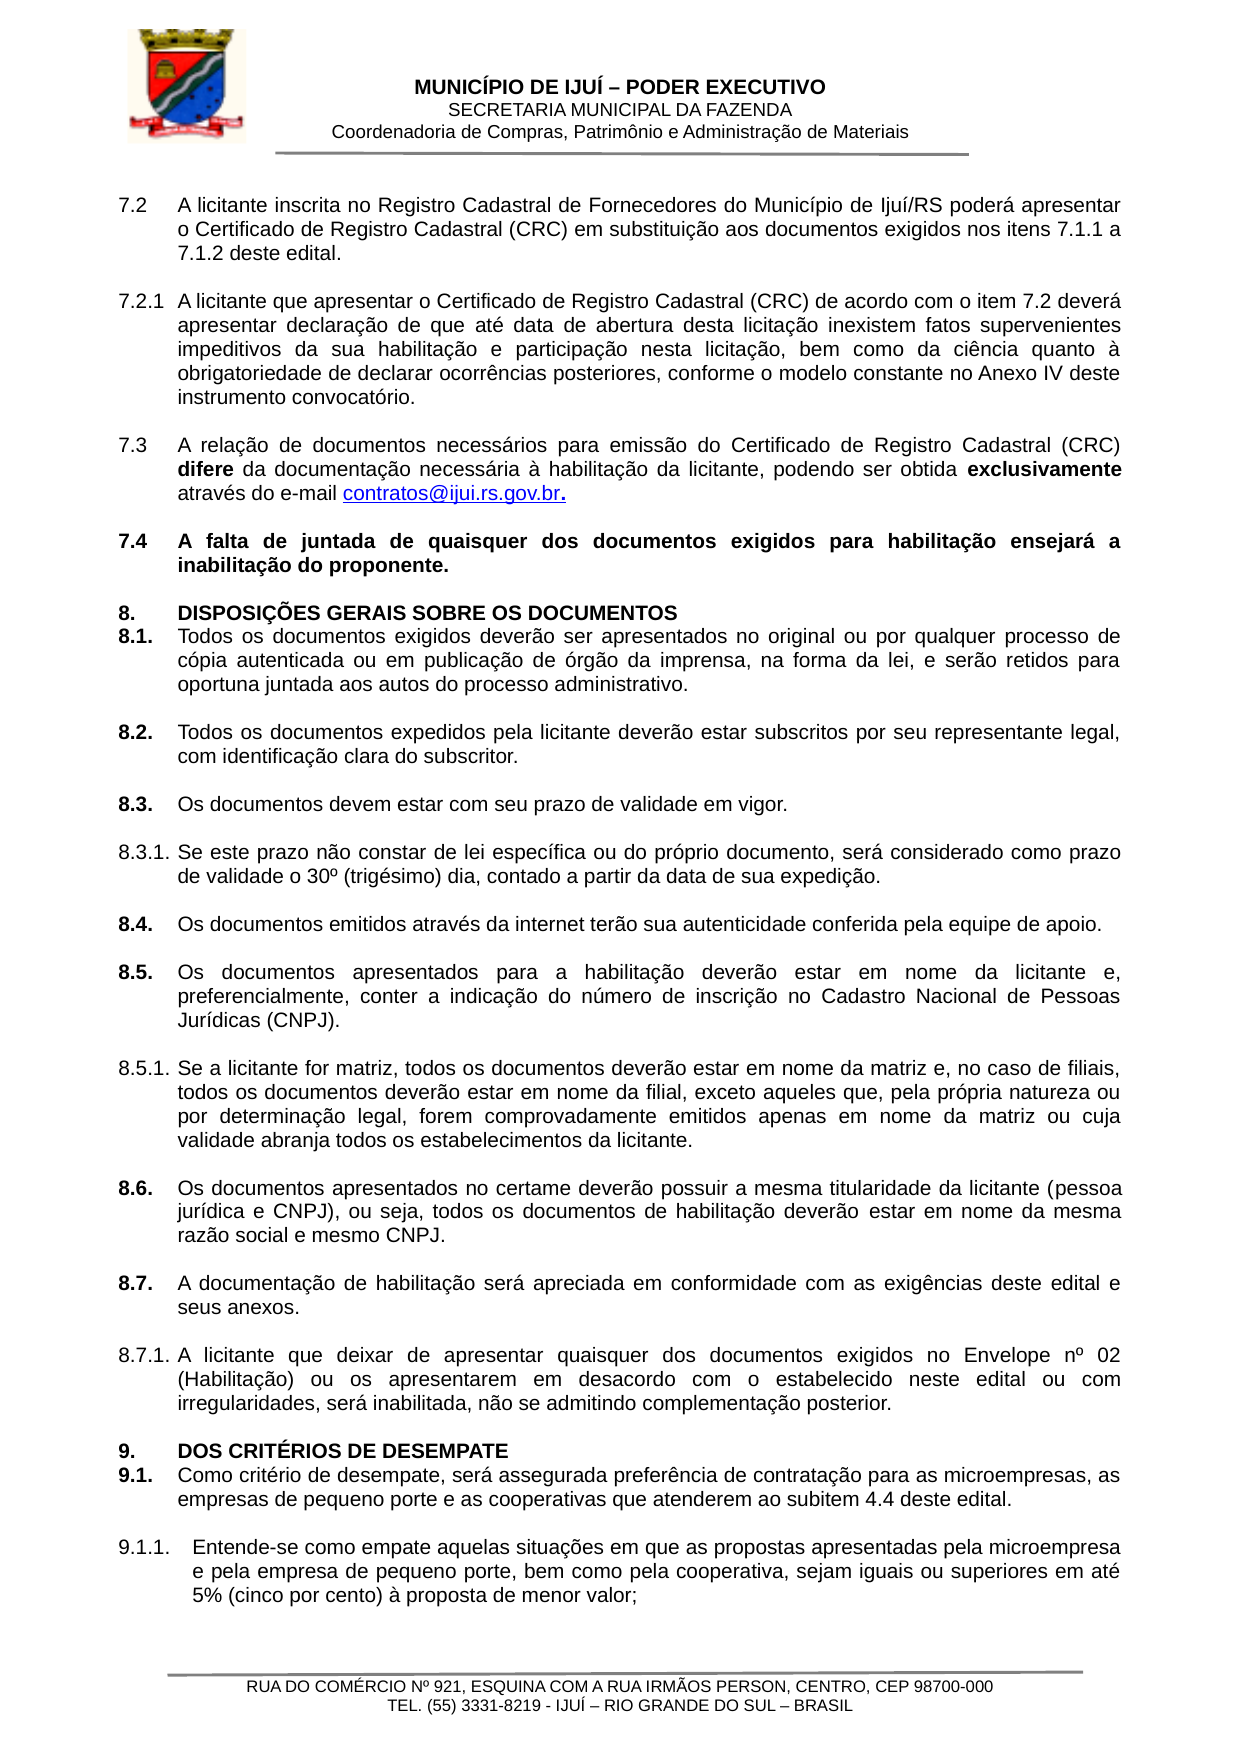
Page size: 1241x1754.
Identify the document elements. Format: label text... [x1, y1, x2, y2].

list A licitante que apresentar o Certificado de Registro Cadastral (CRC) de acordo com o item 7.2 deverá apresentar declaração de que até data de abertura desta licitação inexistem fatos supervenientes impeditivos da sua habilitação e participação nesta licitação, bem como da ciência quanto à obrigatoriedade de declarar ocorrências posteriores, conforme o modelo constante no Anexo IV deste instrumento convocatório. [118, 289, 1122, 409]
text 7.4 A falta de juntada de quaisquer dos documentos exigidos para habilitação ensejará a inabilitação do proponente. [118, 528, 1122, 576]
list Os documentos emitidos através da internet terão sua autenticidade conferida pela equipe de apoio. [118, 912, 1122, 936]
list Os documentos apresentados no certame deverão possuir a mesma titularidade da licitante (pessoa jurídica e CNPJ), ou seja, todos os documentos de habilitação deverão estar em nome da mesma razão social e mesmo CNPJ. [118, 1175, 1122, 1247]
list DOS CRITÉRIOS DE DESEMPATE [118, 1439, 1122, 1463]
list DISPOSIÇÕES GERAIS SOBRE OS DOCUMENTOS [118, 600, 1122, 624]
list Os documentos apresentados para a habilitação deverão estar em nome da licitante e, preferencialmente, conter a indicação do número de inscrição no Cadastro Nacional de Pessoas Jurídicas (CNPJ). [118, 960, 1122, 1032]
list Todos os documentos expedidos pela licitante deverão estar subscritos por seu representante legal, com identificação clara do subscritor. [118, 720, 1122, 768]
list A documentação de habilitação será apreciada em conformidade com as exigências deste edital e seus anexos. [118, 1271, 1122, 1319]
list Todos os documentos exigidos deverão ser apresentados no original ou por qualquer processo de cópia autenticada ou em publicação de órgão da imprensa, na forma da lei, e serão retidos para oportuna juntada aos autos do processo administrativo. [118, 624, 1122, 696]
list Se a licitante for matriz, todos os documentos deverão estar em nome da matriz e, no caso de filiais, todos os documentos deverão estar em nome da filial, exceto aqueles que, pela própria natureza ou por determinação legal, forem comprovadamente emitidos apenas em nome da matriz ou cuja validade abranja todos os estabelecimentos da licitante. [118, 1056, 1122, 1151]
list A licitante inscrita no Registro Cadastral de Fornecedores do Município de Ijuí/RS poderá apresentar o Certificado de Registro Cadastral (CRC) em substituição aos documentos exigidos nos itens 7.1.1 a 7.1.2 deste edital. [118, 193, 1122, 265]
list Os documentos devem estar com seu prazo de validade em vigor. [118, 792, 1122, 816]
list Como critério de desempate, será assegurada preferência de contratação para as microempresas, as empresas de pequeno porte e as cooperativas que atenderem ao subitem 4.4 deste edital. [118, 1463, 1122, 1511]
picture [126, 29, 247, 146]
list Entende-se como empate aquelas situações em que as propostas apresentadas pela microempresa e pela empresa de pequeno porte, bem como pela cooperativa, sejam iguais ou superiores em até 5% (cinco por cento) à proposta de menor valor; [118, 1535, 1122, 1607]
list A licitante que deixar de apresentar quaisquer dos documentos exigidos no Envelope nº 02 (Habilitação) ou os apresentarem em desacordo com o estabelecido neste edital ou com irregularidades, será inabilitada, não se admitindo complementação posterior. [118, 1343, 1122, 1415]
list Se este prazo não constar de lei específica ou do próprio documento, será considerado como prazo de validade o 30º (trigésimo) dia, contado a partir da data de sua expedição. [118, 840, 1122, 888]
text 7.3 A relação de documentos necessários para emissão do Certificado de Registro Cadastral (CRC) difere da documentação necessária à habilitação da licitante, podendo ser obtida exclusivamente através do e-mail contratos@ijui.rs.gov.br. [118, 433, 1122, 504]
